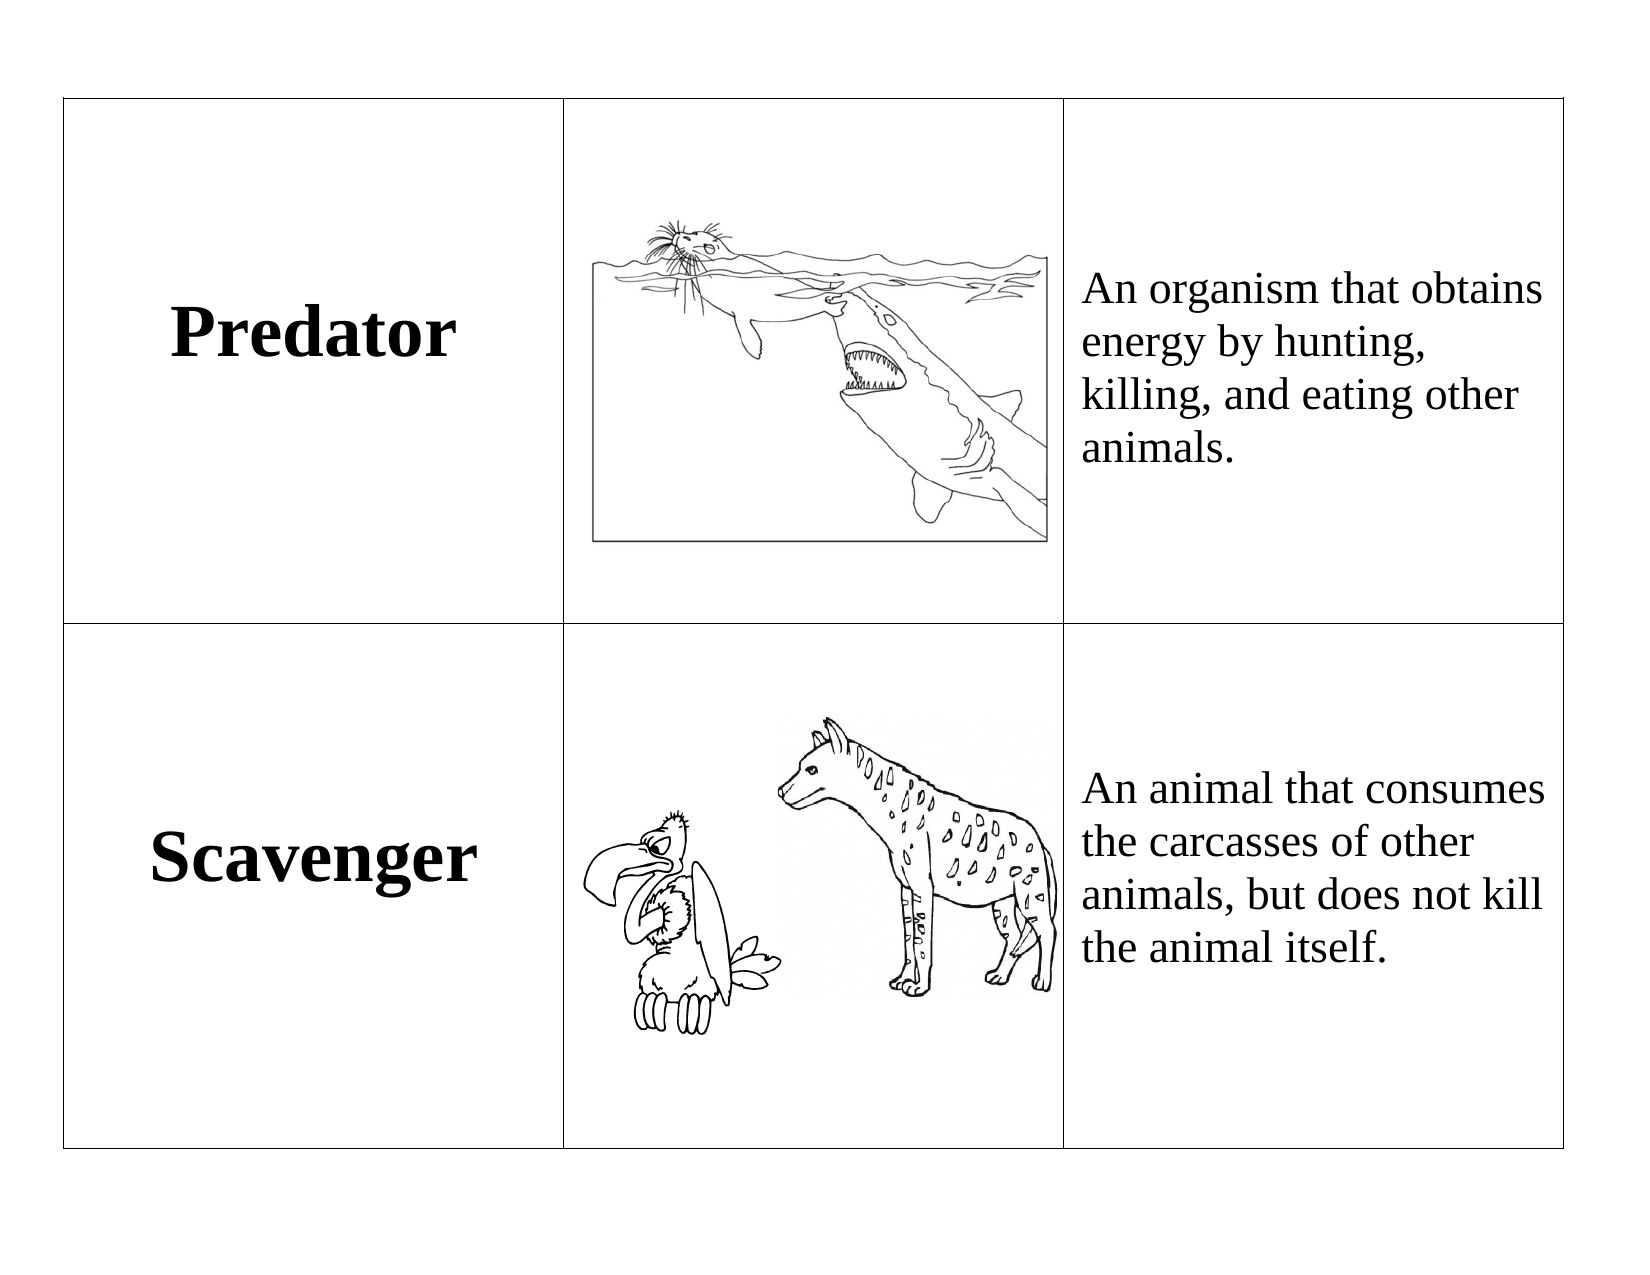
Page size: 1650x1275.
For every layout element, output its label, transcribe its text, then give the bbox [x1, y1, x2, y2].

table_cell Scavenger [64, 624, 563, 1147]
table_cell [564, 624, 1063, 1147]
picture [583, 810, 782, 1035]
table_cell Predator [64, 99, 563, 622]
table_cell An animal that consumes the carcasses of other animals, but does not kill the animal itself. [1064, 624, 1563, 1147]
picture [577, 210, 1053, 548]
table_cell [564, 99, 1063, 622]
table_cell An organism that obtains energy by hunting, killing, and eating other animals. [1064, 99, 1563, 622]
